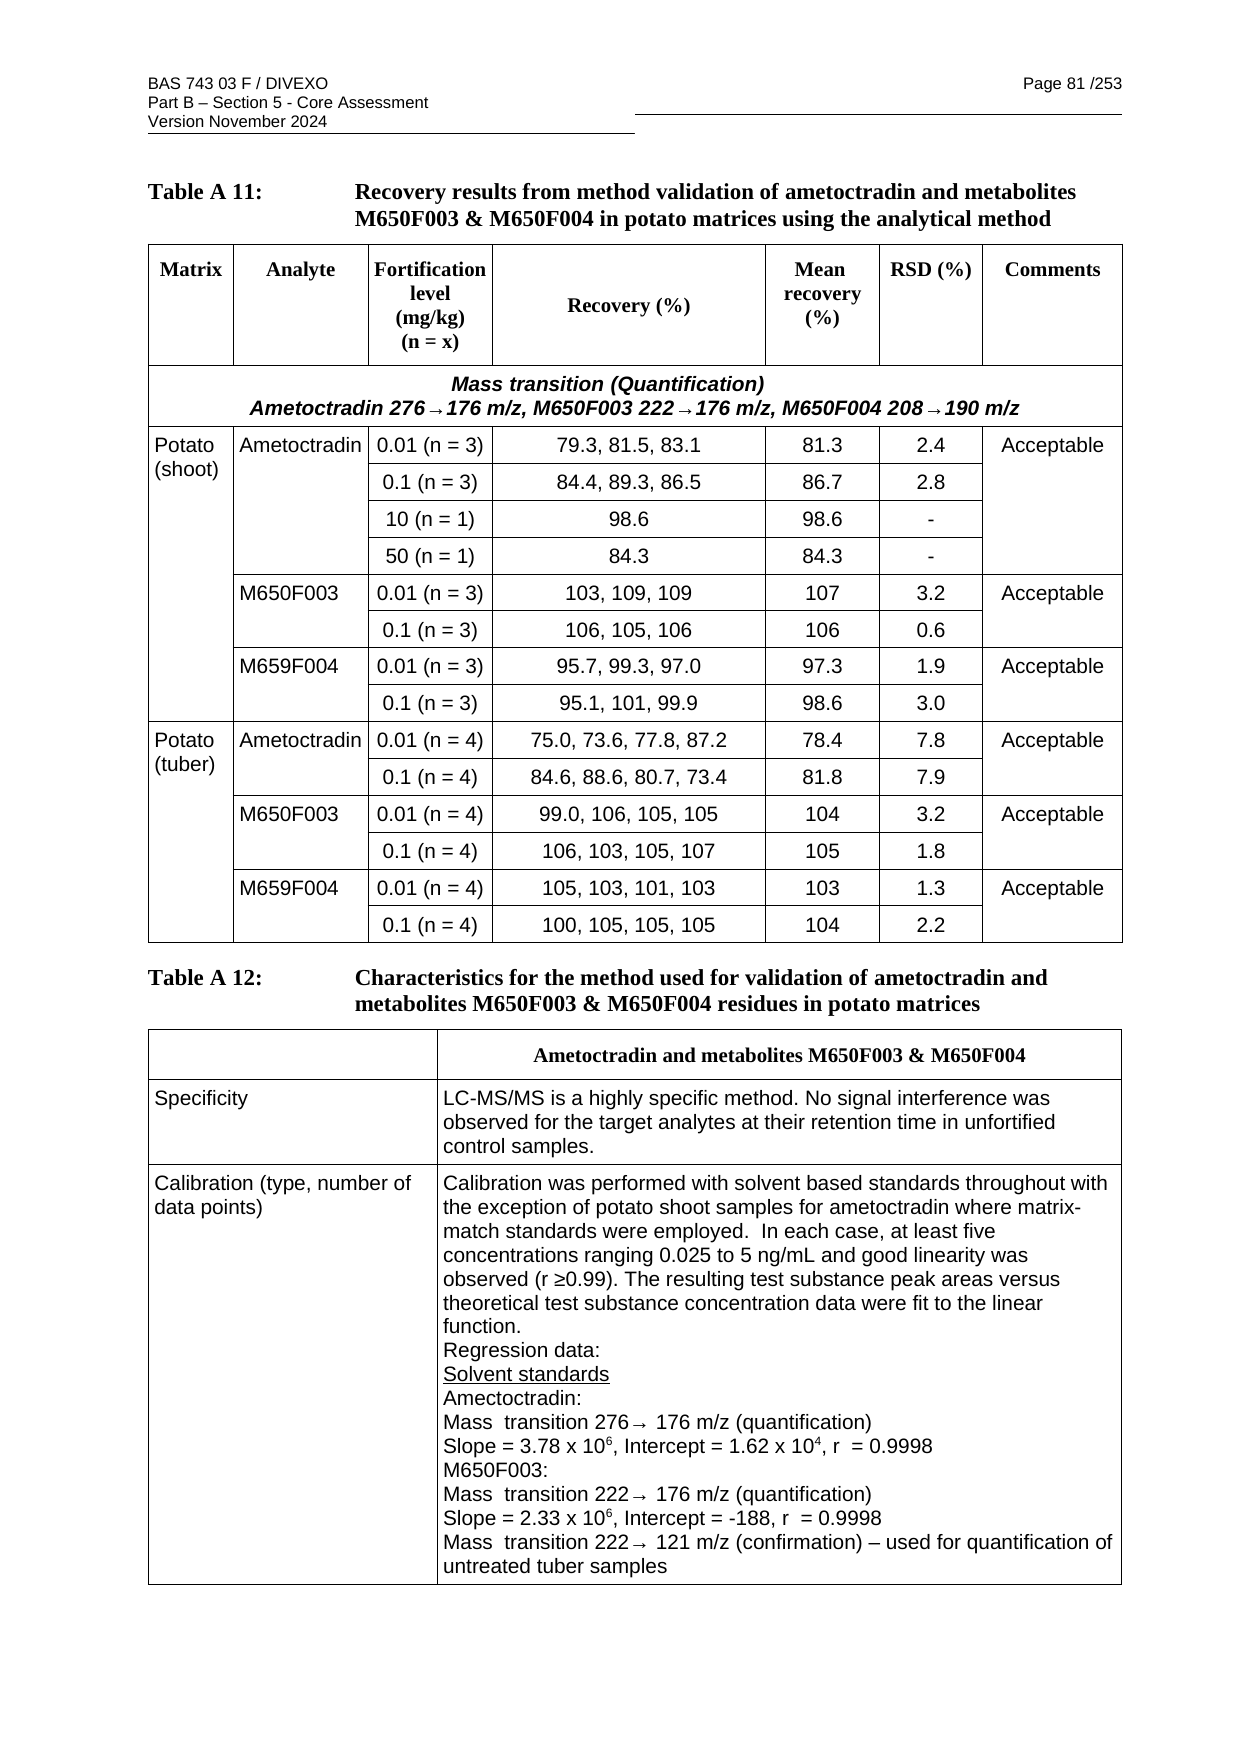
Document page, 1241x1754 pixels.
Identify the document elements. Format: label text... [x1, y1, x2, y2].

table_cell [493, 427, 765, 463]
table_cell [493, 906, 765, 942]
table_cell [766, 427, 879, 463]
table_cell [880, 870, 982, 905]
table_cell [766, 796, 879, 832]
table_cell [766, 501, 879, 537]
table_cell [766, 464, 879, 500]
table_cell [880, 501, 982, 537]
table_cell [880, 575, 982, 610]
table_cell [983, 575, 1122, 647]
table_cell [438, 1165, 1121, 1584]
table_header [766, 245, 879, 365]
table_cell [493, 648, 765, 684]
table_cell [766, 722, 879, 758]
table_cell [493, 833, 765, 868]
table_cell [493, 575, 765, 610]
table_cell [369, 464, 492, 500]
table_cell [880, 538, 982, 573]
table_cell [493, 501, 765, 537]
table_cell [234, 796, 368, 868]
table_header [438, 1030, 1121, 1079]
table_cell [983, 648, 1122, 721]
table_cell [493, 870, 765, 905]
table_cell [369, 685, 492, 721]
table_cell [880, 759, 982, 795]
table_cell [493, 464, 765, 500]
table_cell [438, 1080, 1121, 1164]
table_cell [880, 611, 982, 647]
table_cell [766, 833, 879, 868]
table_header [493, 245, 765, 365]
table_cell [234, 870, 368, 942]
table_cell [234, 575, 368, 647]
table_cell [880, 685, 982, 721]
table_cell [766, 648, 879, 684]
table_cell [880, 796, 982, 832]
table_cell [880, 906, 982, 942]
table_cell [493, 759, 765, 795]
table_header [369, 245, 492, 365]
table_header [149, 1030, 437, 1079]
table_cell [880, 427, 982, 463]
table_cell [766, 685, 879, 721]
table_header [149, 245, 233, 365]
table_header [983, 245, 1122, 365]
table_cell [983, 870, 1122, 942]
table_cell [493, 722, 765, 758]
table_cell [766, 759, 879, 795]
text Table A 11: Recovery results from method validation of ametoctradin and metabolites M650F003 & M650F004 in potato matrices using the analytical method [148, 178, 1122, 231]
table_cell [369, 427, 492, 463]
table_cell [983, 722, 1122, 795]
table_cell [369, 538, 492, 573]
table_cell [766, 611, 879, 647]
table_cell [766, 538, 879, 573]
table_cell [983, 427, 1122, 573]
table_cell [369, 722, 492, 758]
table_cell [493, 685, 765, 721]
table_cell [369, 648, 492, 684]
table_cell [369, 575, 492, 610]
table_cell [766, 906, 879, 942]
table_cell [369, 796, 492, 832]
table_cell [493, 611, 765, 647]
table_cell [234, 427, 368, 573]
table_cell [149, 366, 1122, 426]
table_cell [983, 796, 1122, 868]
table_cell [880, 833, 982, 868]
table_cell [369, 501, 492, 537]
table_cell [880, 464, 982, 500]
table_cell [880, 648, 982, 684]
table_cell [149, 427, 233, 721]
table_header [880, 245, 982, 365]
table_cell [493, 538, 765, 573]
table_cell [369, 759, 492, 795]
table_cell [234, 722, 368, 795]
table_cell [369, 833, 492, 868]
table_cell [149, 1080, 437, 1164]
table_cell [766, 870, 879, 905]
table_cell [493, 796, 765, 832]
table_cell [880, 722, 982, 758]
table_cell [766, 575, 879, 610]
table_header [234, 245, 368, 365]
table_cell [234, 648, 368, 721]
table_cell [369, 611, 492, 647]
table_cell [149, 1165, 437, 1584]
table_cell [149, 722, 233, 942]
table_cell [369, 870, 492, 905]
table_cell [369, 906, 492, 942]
text Table A 12: Characteristics for the method used for validation of ametoctradin and metabolites M650F003 & M650F004 residues in potato matrices [148, 964, 1122, 1017]
